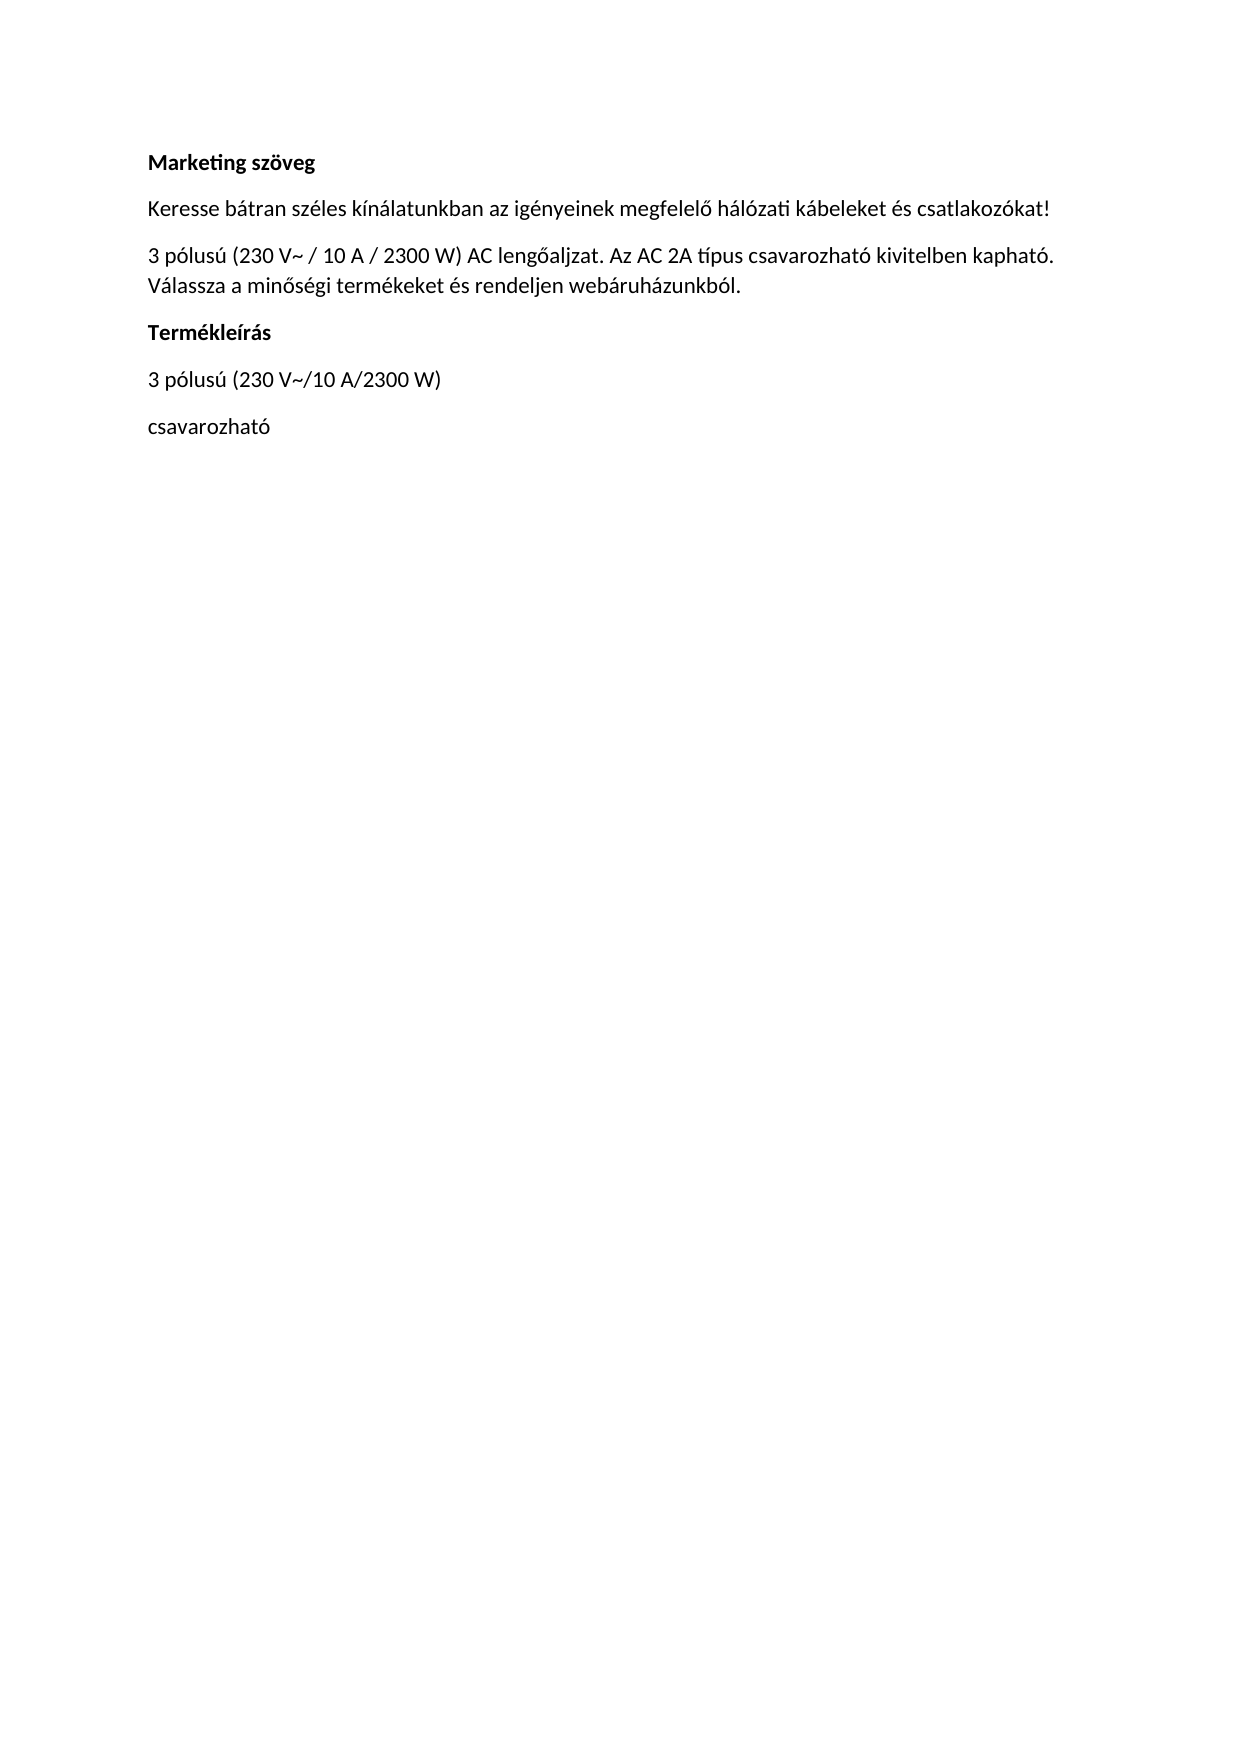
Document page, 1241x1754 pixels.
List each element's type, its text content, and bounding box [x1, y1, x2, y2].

text 3 pólusú (230 V~ / 10 A / 2300 W) AC lengőaljzat. Az AC 2A típus csavarozható kivitelben kapható. Válassza a minőségi termékeket és rendeljen webáruházunkból. [148, 241, 1093, 299]
text Keresse bátran széles kínálatunkban az igényeinek megfelelő hálózati kábeleket és csatlakozókat! [148, 194, 1093, 222]
text 3 pólusú (230 V~/10 A/2300 W) [148, 365, 1093, 393]
text csavarozható [148, 412, 1093, 440]
text Termékleírás [148, 318, 1093, 346]
text Marketing szöveg [148, 148, 1093, 176]
